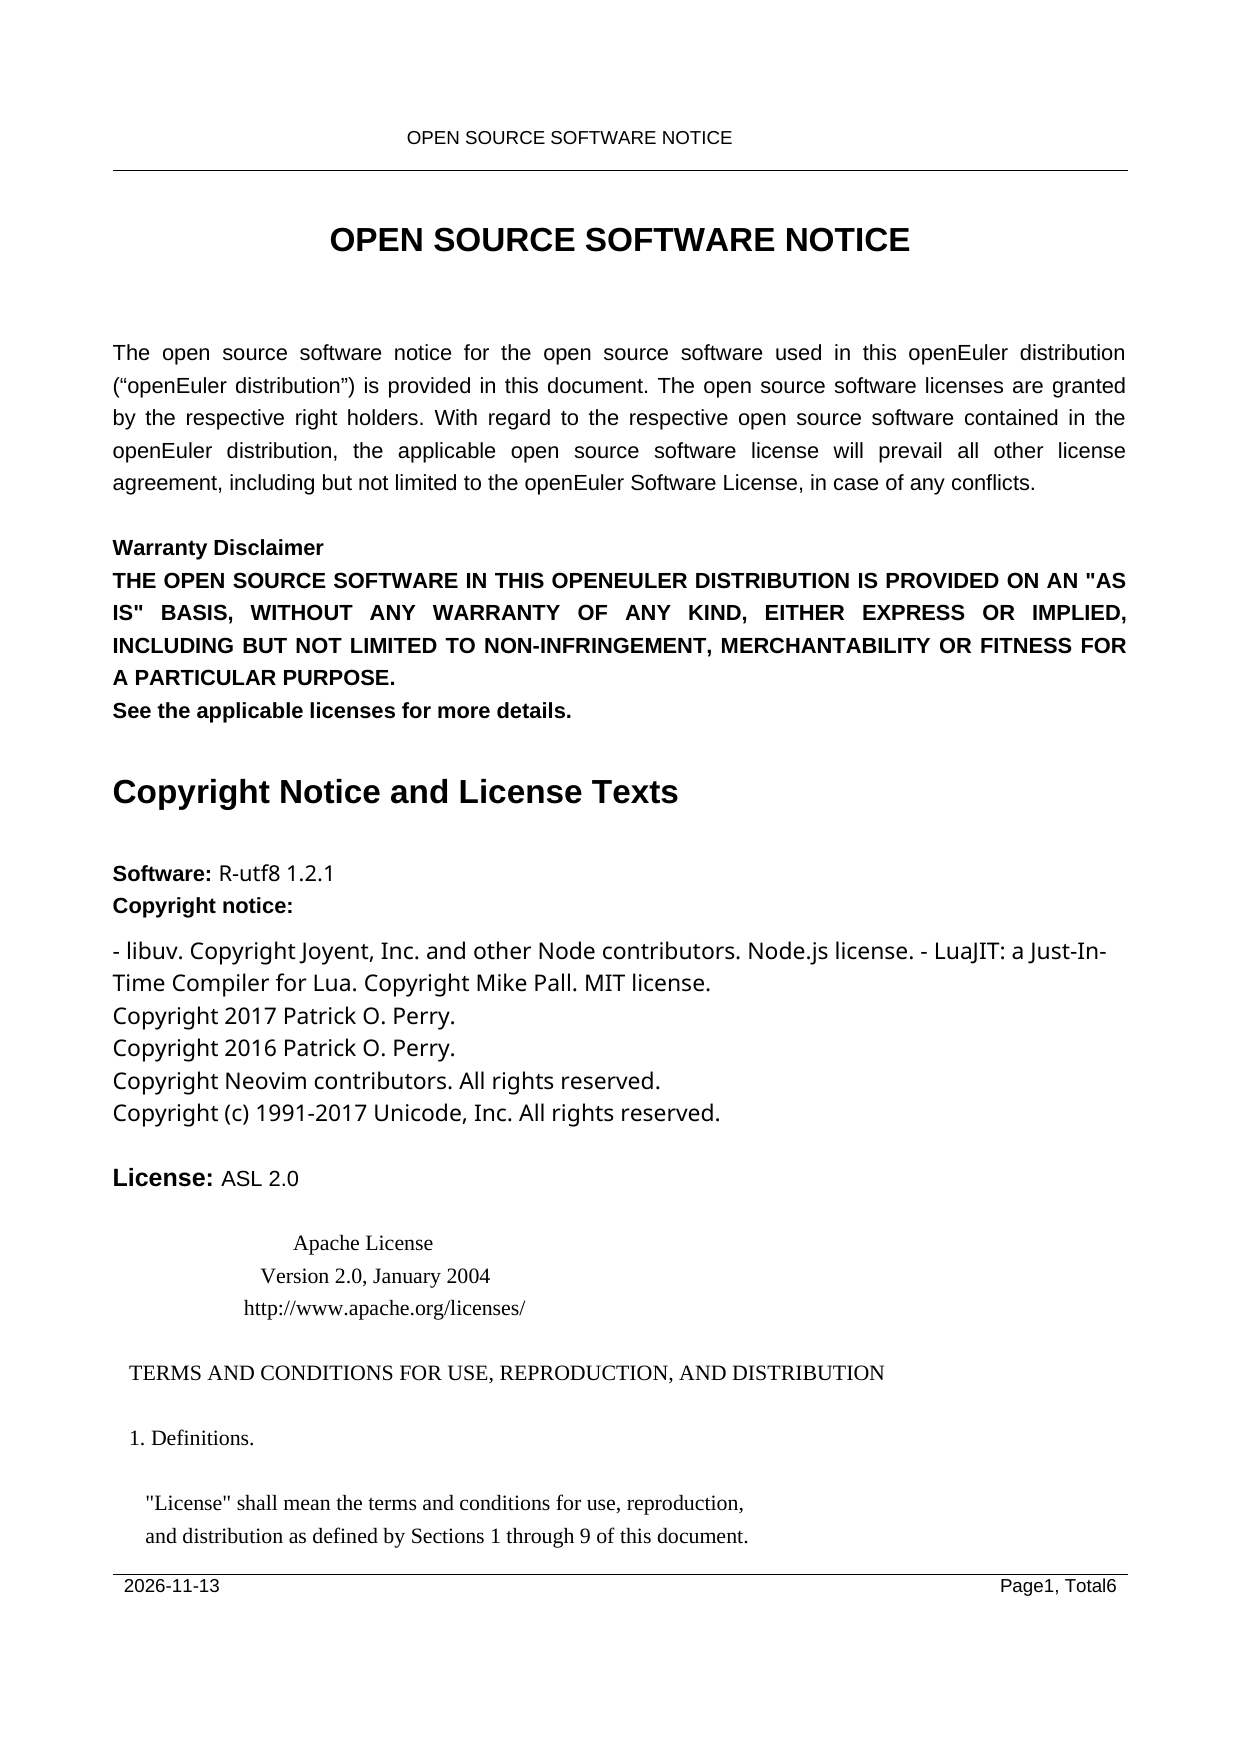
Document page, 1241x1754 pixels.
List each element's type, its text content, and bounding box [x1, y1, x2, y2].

text Copyright Notice and License Texts [112, 759, 1128, 824]
text - libuv. Copyright Joyent, Inc. and other Node contributors. Node.js license. - LuaJIT: a Just-In-Time Compiler for Lua. Copyright Mike Pall. MIT license. Copyright 2017 Patrick O. Perry. Copyright 2016 Patrick O. Perry. Copyright Neovim contributors. All rights reserved. Copyright (c) 1991-2017 Unicode, Inc. All rights reserved. [112, 934, 1128, 1161]
text Copyright notice: [112, 889, 1128, 921]
text The open source software notice for the open source software used in this openEuler distribution (“openEuler distribution”) is provided in this document. The open source software licenses are granted by the respective right holders. With regard to the respective open source software contained in the openEuler distribution, the applicable open source software license will prevail all other license agreement, including but not limited to the openEuler Software License, in case of any conflicts. [112, 336, 1128, 499]
text Warranty Disclaimer [112, 531, 1128, 564]
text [112, 1194, 1128, 1551]
title Software: R-utf8 1.2.1 [112, 856, 1128, 889]
text THE OPEN SOURCE SOFTWARE IN THIS OPENEULER DISTRIBUTION IS PROVIDED ON AN "AS IS" BASIS, WITHOUT ANY WARRANTY OF ANY KIND, EITHER EXPRESS OR IMPLIED, INCLUDING BUT NOT LIMITED TO NON-INFRINGEMENT, MERCHANTABILITY OR FITNESS FOR A PARTICULAR PURPOSE. See the applicable licenses for more details. [112, 564, 1128, 726]
text License: ASL 2.0 [112, 1161, 1128, 1194]
text OPEN SOURCE SOFTWARE NOTICE [112, 206, 1128, 271]
